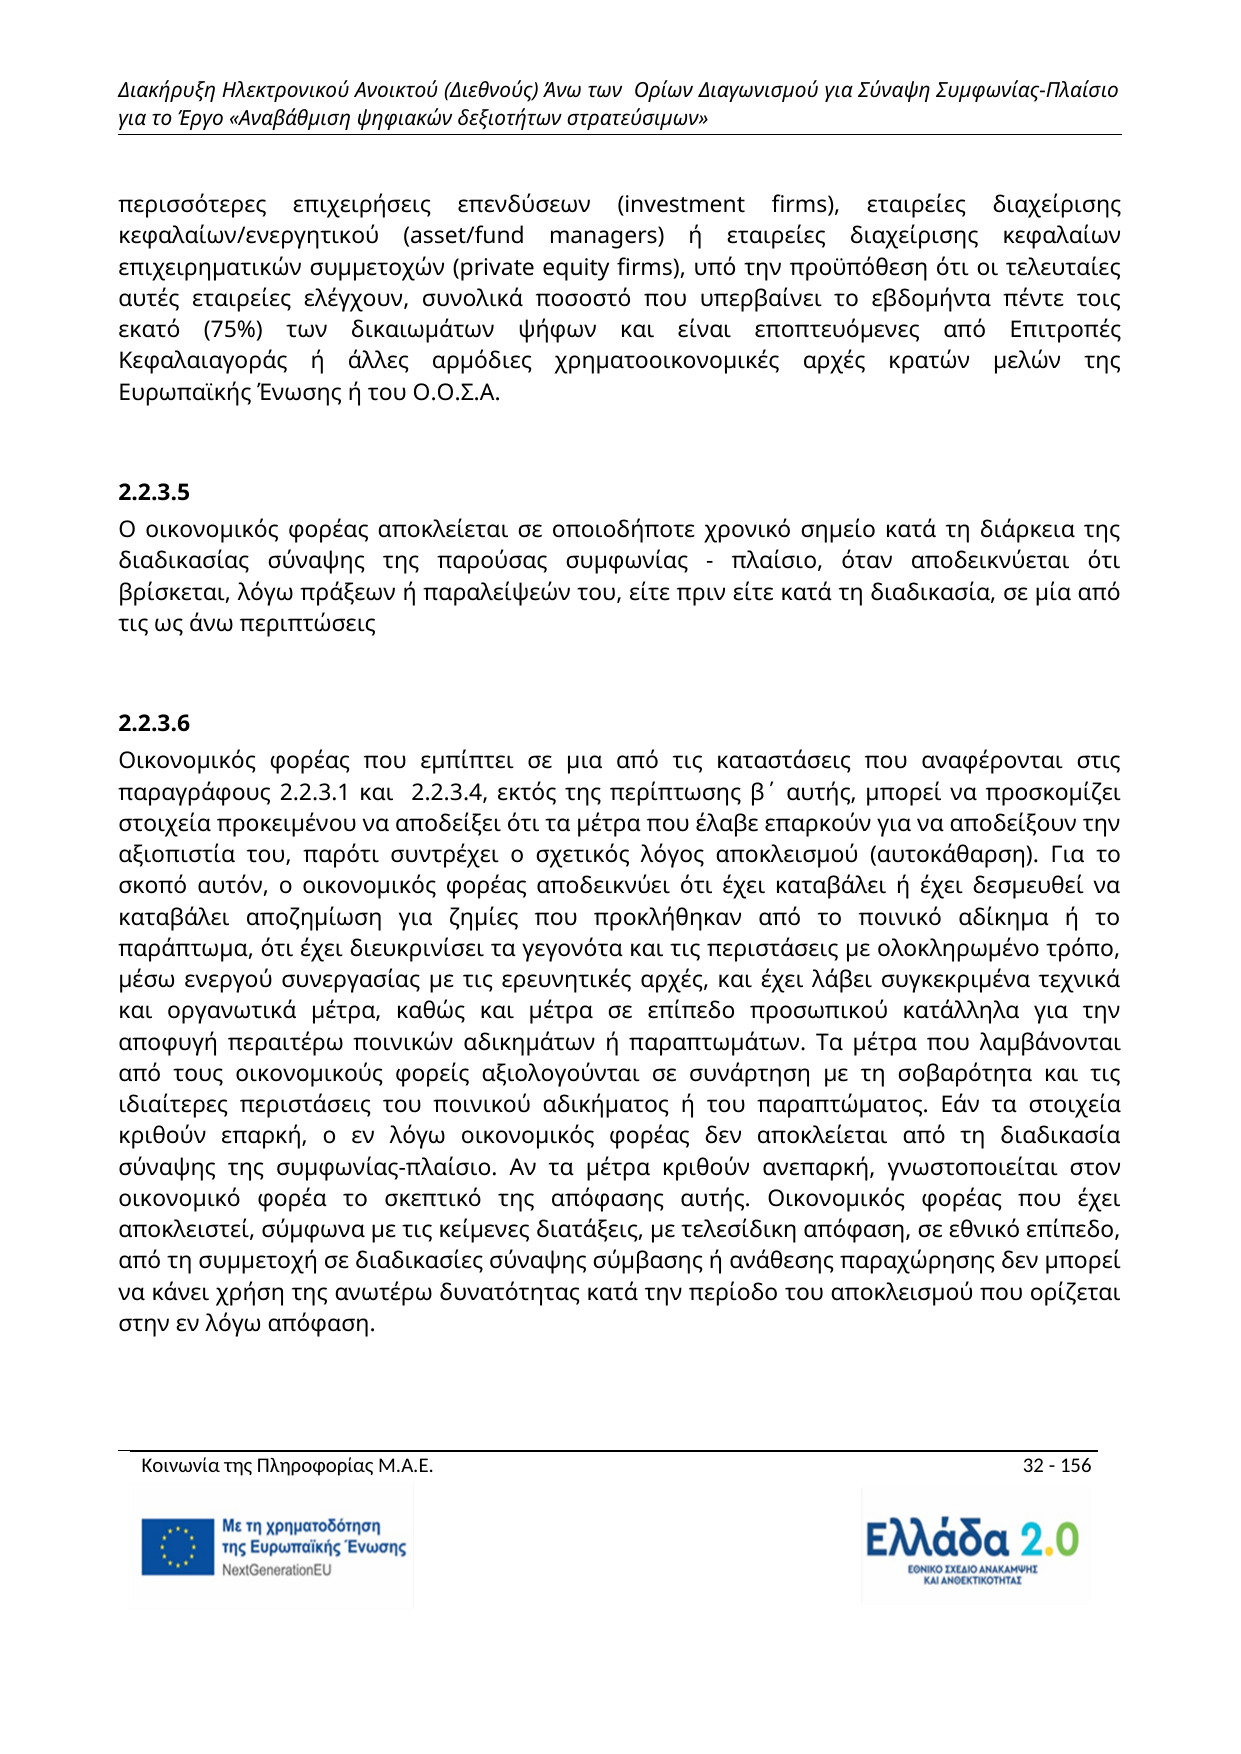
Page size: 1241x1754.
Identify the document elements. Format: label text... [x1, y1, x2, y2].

picture [118, 1478, 1092, 1670]
text Ο οικονομικός φορέας αποκλείεται σε οποιοδήποτε χρονικό σημείο κατά τη διάρκεια της διαδικασίας σύναψης της παρούσας συμφωνίας - πλαίσιο, όταν αποδεικνύεται ότι βρίσκεται, λόγω πράξεων ή παραλείψεών του, είτε πριν είτε κατά τη διαδικασία, σε μία από τις ως άνω περιπτώσεις [118, 513, 1122, 638]
text Οικονομικός φορέας που εμπίπτει σε μια από τις καταστάσεις που αναφέρονται στις παραγράφους 2.2.3.1 και 2.2.3.4, εκτός της περίπτωσης β΄ αυτής, μπορεί να προσκομίζει στοιχεία προκειμένου να αποδείξει ότι τα μέτρα που έλαβε επαρκούν για να αποδείξουν την αξιοπιστία του, παρότι συντρέχει ο σχετικός λόγος αποκλεισμού (αυτοκάθαρση). Για το σκοπό αυτόν, ο οικονομικός φορέας αποδεικνύει ότι έχει καταβάλει ή έχει δεσμευθεί να καταβάλει αποζημίωση για ζημίες που προκλήθηκαν από το ποινικό αδίκημα ή το παράπτωμα, ότι έχει διευκρινίσει τα γεγονότα και τις περιστάσεις με ολοκληρωμένο τρόπο, μέσω ενεργού συνεργασίας με τις ερευνητικές αρχές, και έχει λάβει συγκεκριμένα τεχνικά και οργανωτικά μέτρα, καθώς και μέτρα σε επίπεδο προσωπικού κατάλληλα για την αποφυγή περαιτέρω ποινικών αδικημάτων ή παραπτωμάτων. Τα μέτρα που λαμβάνονται από τους οικονομικούς φορείς αξιολογούνται σε συνάρτηση με τη σοβαρότητα και τις ιδιαίτερες περιστάσεις του ποινικού αδικήματος ή του παραπτώματος. Εάν τα στοιχεία κριθούν επαρκή, ο εν λόγω οικονομικός φορέας δεν αποκλείεται από τη διαδικασία σύναψης της συμφωνίας-πλαίσιο. Αν τα μέτρα κριθούν ανεπαρκή, γνωστοποιείται στον οικονομικό φορέα το σκεπτικό της απόφασης αυτής. Οικονομικός φορέας που έχει αποκλειστεί, σύμφωνα με τις κείμενες διατάξεις, με τελεσίδικη απόφαση, σε εθνικό επίπεδο, από τη συμμετοχή σε διαδικασίες σύναψης σύμβασης ή ανάθεσης παραχώρησης δεν μπορεί να κάνει χρήση της ανωτέρω δυνατότητας κατά την περίοδο του αποκλεισμού που ορίζεται στην εν λόγω απόφαση. [118, 744, 1122, 1338]
